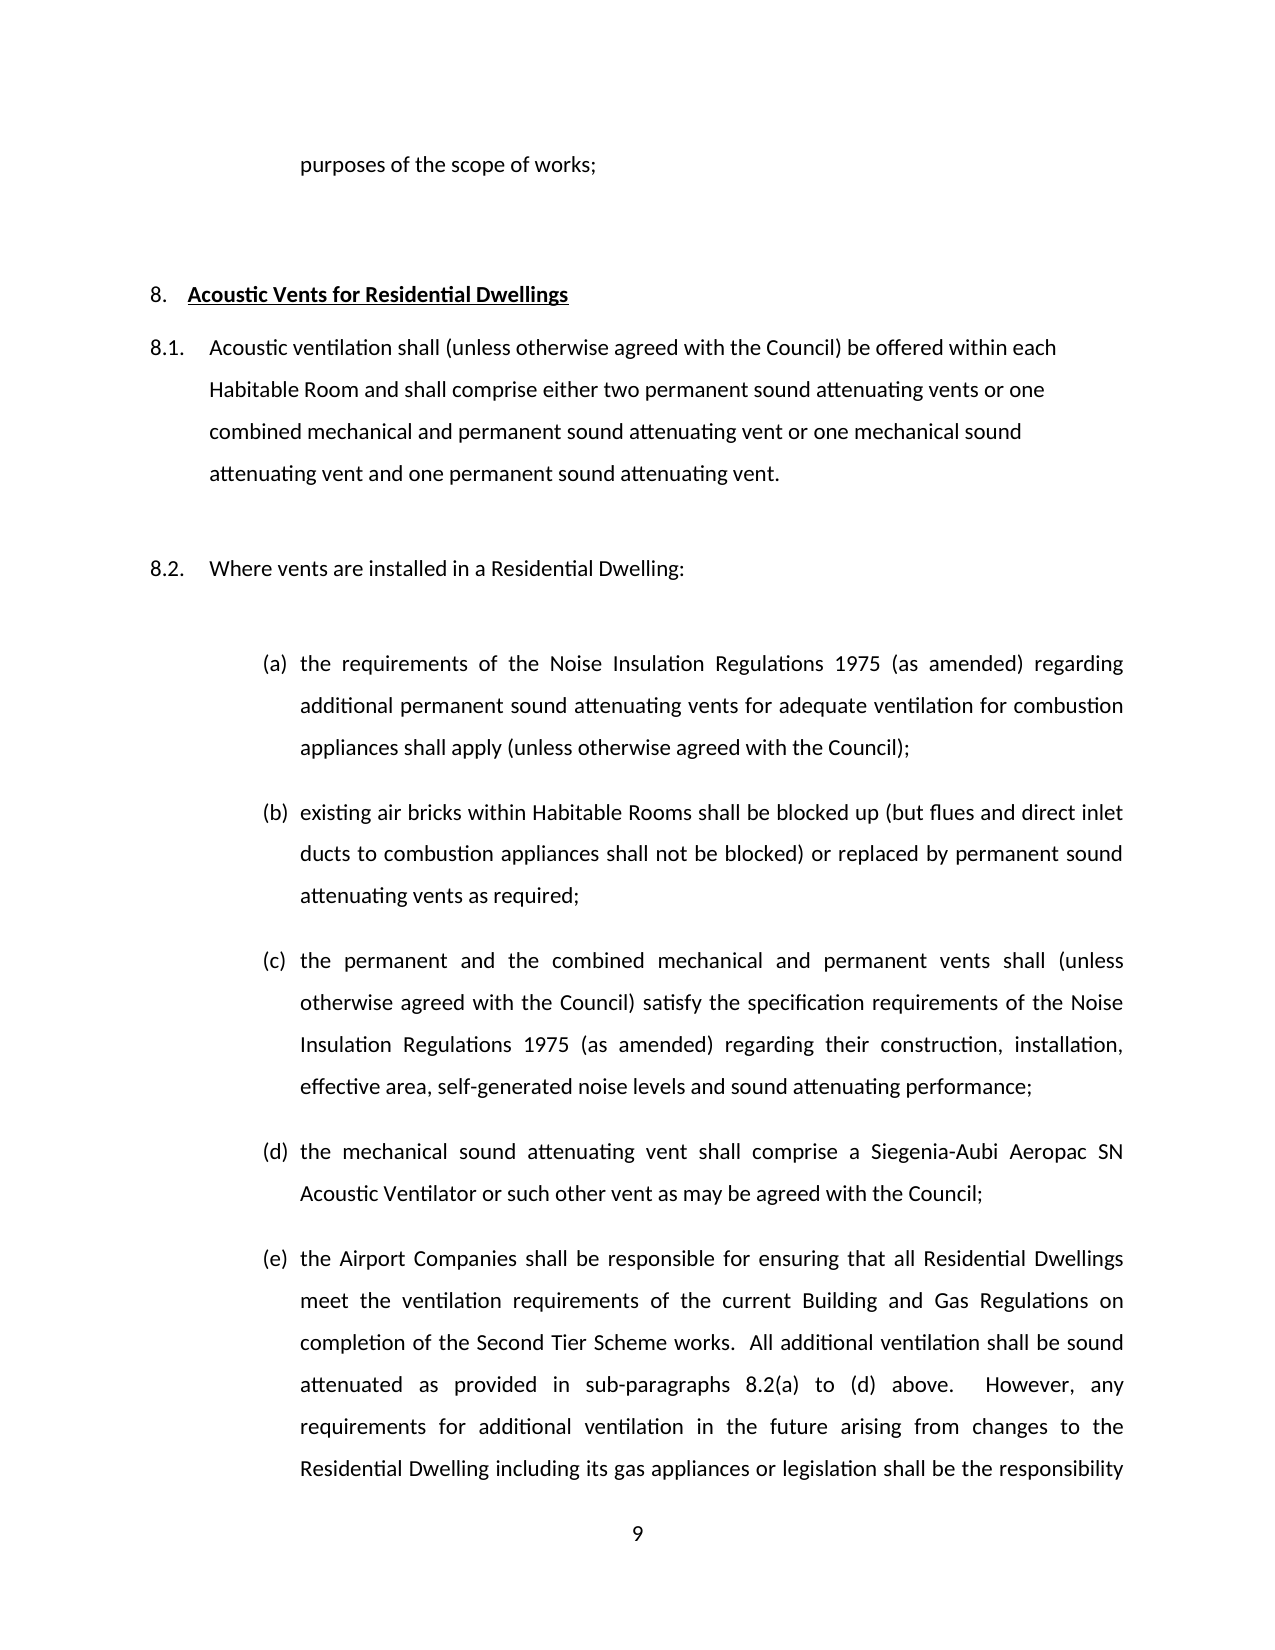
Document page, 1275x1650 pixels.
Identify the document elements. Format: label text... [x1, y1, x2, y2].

list the requirements of the Noise Insulation Regulations 1975 (as amended) regarding additional permanent sound attenuating vents for adequate ventilation for combustion appliances shall apply (unless otherwise agreed with the Council); [262, 649, 1125, 761]
list existing air bricks within Habitable Rooms shall be blocked up (but flues and direct inlet ducts to combustion appliances shall not be blocked) or replaced by permanent sound attenuating vents as required; [262, 798, 1125, 909]
list the mechanical sound attenuating vent shall comprise a Siegenia-Aubi Aeropac SN Acoustic Ventilator or such other vent as may be agreed with the Council; [262, 1137, 1125, 1207]
subtitle Acoustic ventilation shall (unless otherwise agreed with the Council) be offered within each Habitable Room and shall comprise either two permanent sound attenuating vents or one combined mechanical and permanent sound attenuating vent or one mechanical sound attenuating vent and one permanent sound attenuating vent. [150, 333, 1125, 487]
list the permanent and the combined mechanical and permanent vents shall (unless otherwise agreed with the Council) satisfy the specification requirements of the Noise Insulation Regulations 1975 (as amended) regarding their construction, installation, effective area, self-generated noise levels and sound attenuating performance; [262, 946, 1125, 1100]
list Acoustic Vents for Residential Dwellings [150, 280, 1125, 308]
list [262, 150, 1125, 178]
subtitle Where vents are installed in a Residential Dwelling: [150, 554, 1125, 582]
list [262, 1244, 1125, 1482]
